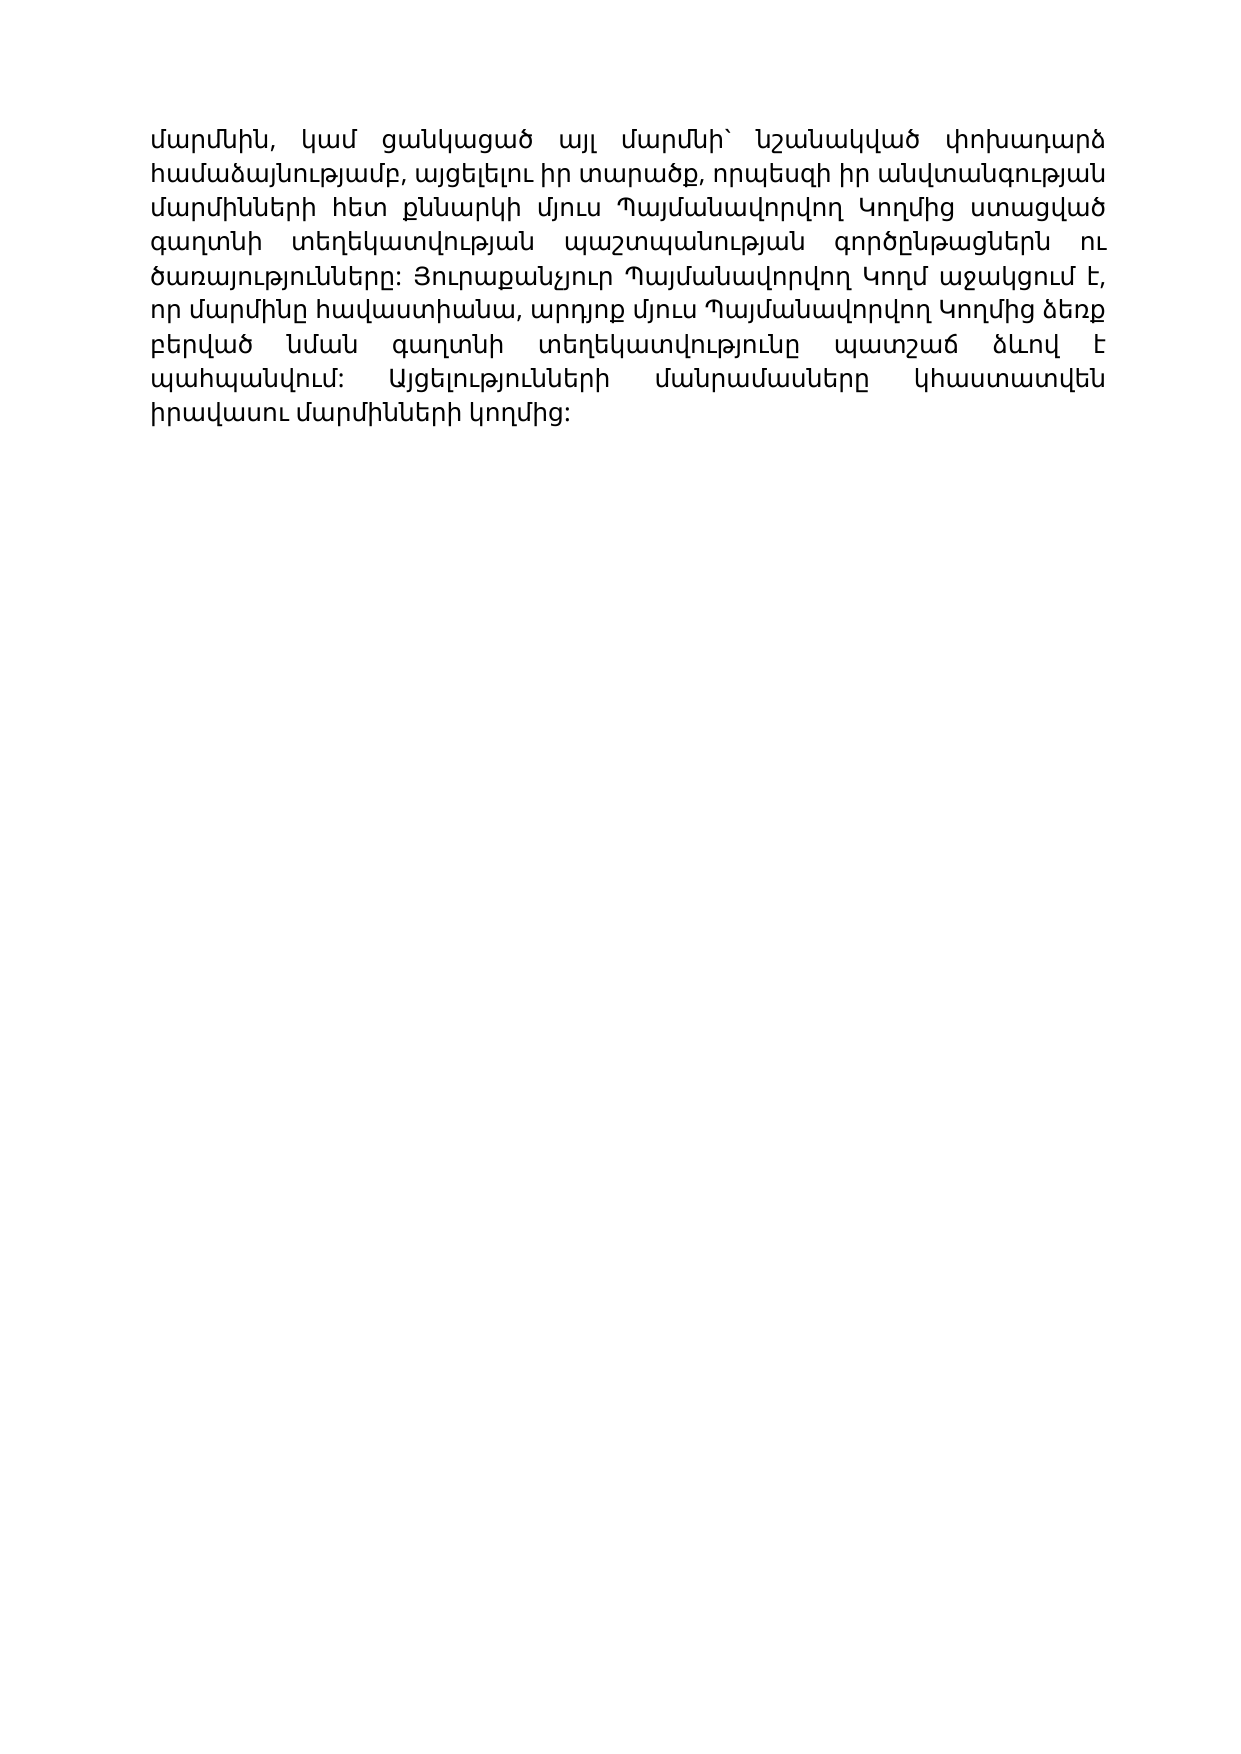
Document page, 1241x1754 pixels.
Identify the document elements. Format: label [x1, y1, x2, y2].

text [150, 122, 1106, 428]
